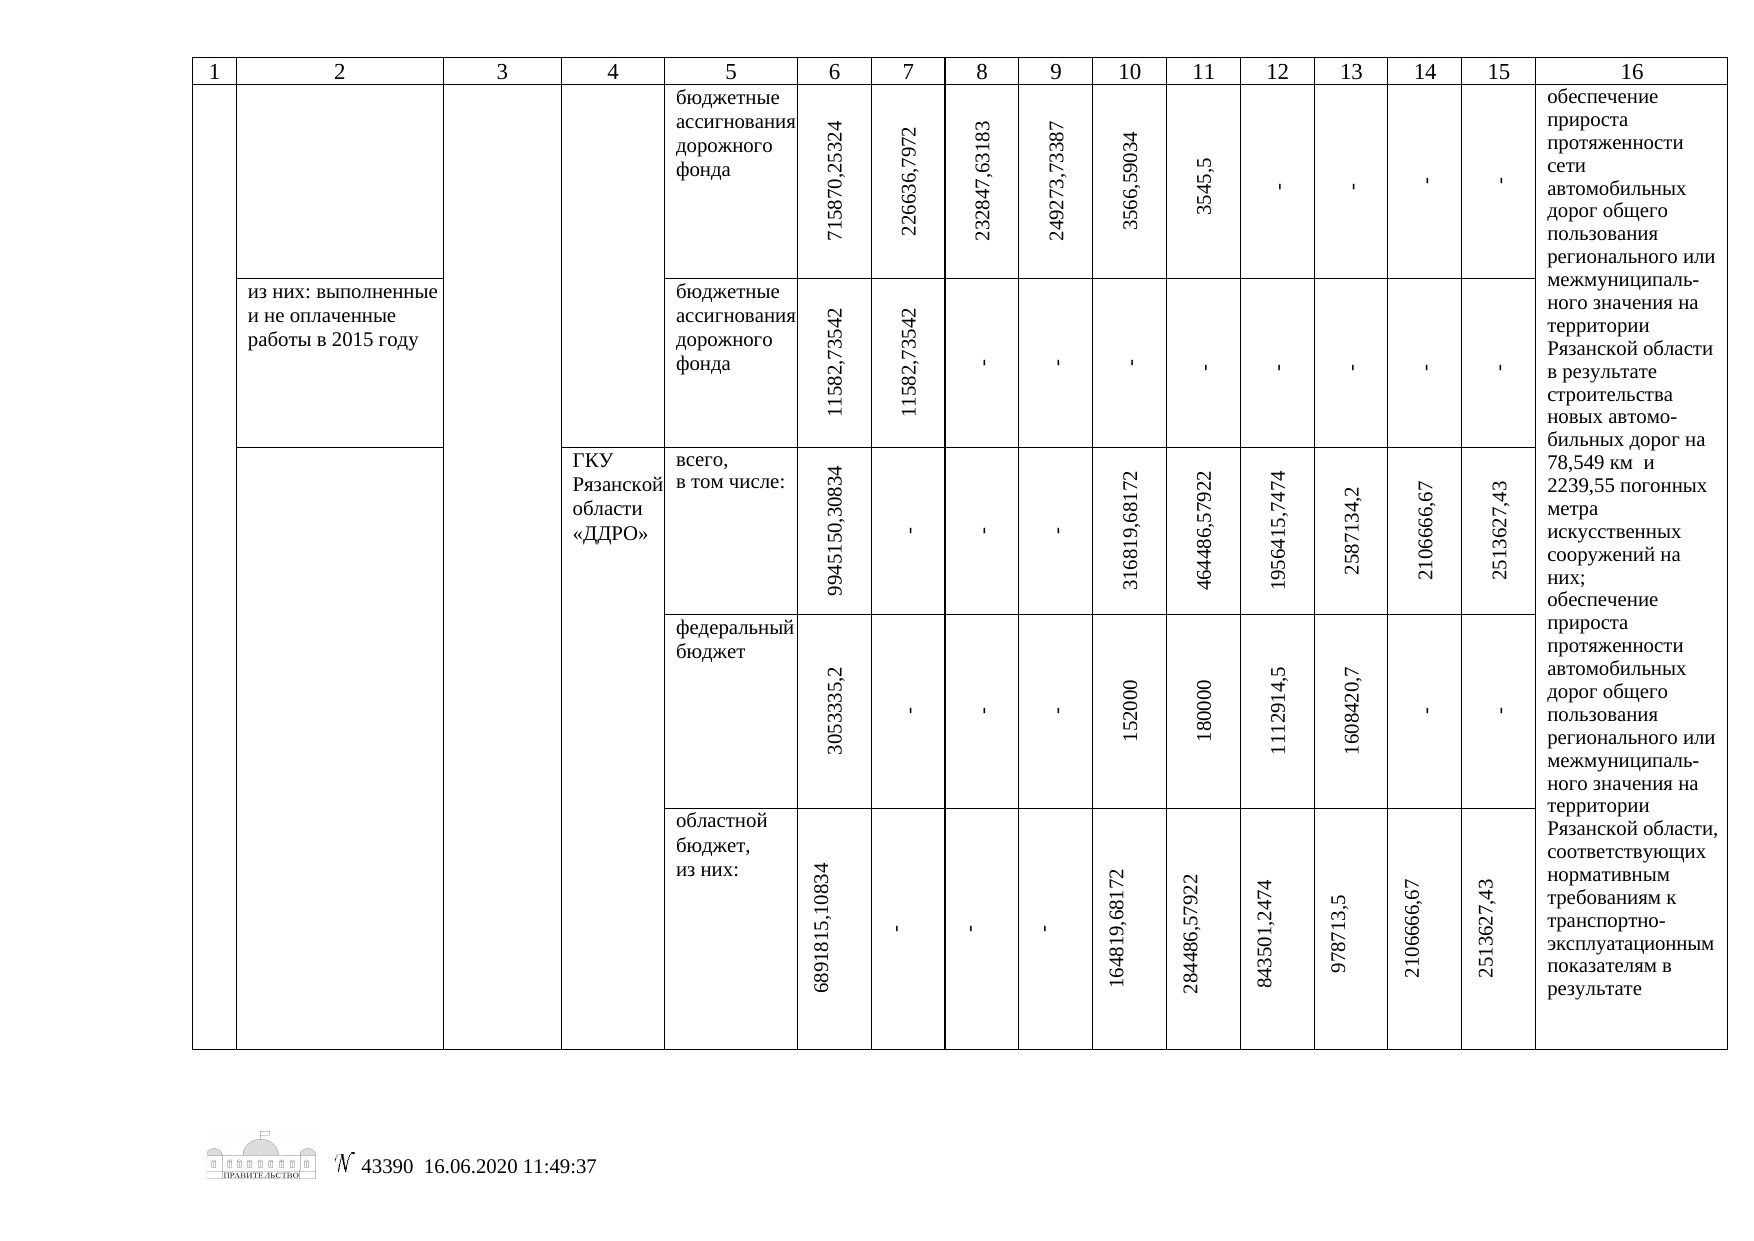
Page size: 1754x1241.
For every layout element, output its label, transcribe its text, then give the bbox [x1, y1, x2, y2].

table_cell - [946, 279, 1018, 447]
table_cell 715870,25324 [798, 85, 871, 278]
table_header 2 [237, 58, 443, 84]
table_cell 6891815,10834 [798, 809, 871, 1049]
table_cell - [1315, 279, 1387, 447]
table_header 5 [665, 58, 797, 84]
table_cell - [1093, 279, 1166, 447]
table_cell ГКУ Рязанской области «ДДРО» [562, 448, 664, 1049]
table_cell - [1241, 85, 1314, 278]
table_header 4 [562, 58, 664, 84]
table_cell - [946, 809, 1018, 1049]
table_cell - [872, 615, 944, 807]
table_cell 2513627,43 [1462, 809, 1535, 1049]
table_header 15 [1462, 58, 1535, 84]
table_cell [237, 448, 443, 1049]
table_header 13 [1315, 58, 1387, 84]
table_cell 1956415,7474 [1241, 448, 1314, 614]
table_cell - [1388, 279, 1461, 447]
table_cell - [1315, 85, 1387, 278]
picture [330, 1150, 359, 1174]
table_cell 978713,5 [1315, 809, 1387, 1049]
table_cell 843501,2474 [1241, 809, 1314, 1049]
table_header 1 [193, 58, 236, 84]
table_cell - [1167, 279, 1240, 447]
table_cell - [1019, 279, 1092, 447]
table_cell 3545,5 [1167, 85, 1240, 278]
table_header 10 [1093, 58, 1166, 84]
table_cell 3566,59034 [1093, 85, 1166, 278]
table_cell - [1462, 85, 1535, 278]
table_cell - [1019, 615, 1092, 807]
table_cell 11582,73542 [798, 279, 871, 447]
table_cell 2106666,67 [1388, 448, 1461, 614]
table_cell бюджетные ассигнования дорожного фонда [665, 279, 797, 447]
table_header 7 [872, 58, 944, 84]
table_cell 232847,63183 [946, 85, 1018, 278]
table_cell - [946, 615, 1018, 807]
table_cell 226636,7972 [872, 85, 944, 278]
table_header 3 [444, 58, 561, 84]
table_cell 316819,68172 [1093, 448, 1166, 614]
table_cell 180000 [1167, 615, 1240, 807]
table_cell 9945150,30834 [798, 448, 871, 614]
table_cell - [1241, 279, 1314, 447]
table_cell - [1462, 615, 1535, 807]
table_cell 2513627,43 [1462, 448, 1535, 614]
picture [206, 1131, 316, 1179]
table_cell областной бюджет, из них: [665, 809, 797, 1049]
table_cell 11582,73542 [872, 279, 944, 447]
table_cell - [1388, 85, 1461, 278]
table_cell всего, в том числе: [665, 448, 797, 614]
table_header 11 [1167, 58, 1240, 84]
table_cell - [946, 448, 1018, 614]
table_cell федеральный бюджет [665, 615, 797, 807]
table_cell 464486,57922 [1167, 448, 1240, 614]
table_header 9 [1019, 58, 1092, 84]
table_cell 1608420,7 [1315, 615, 1387, 807]
table_header 12 [1241, 58, 1314, 84]
table_cell 164819,68172 [1093, 809, 1166, 1049]
table_cell 284486,57922 [1167, 809, 1240, 1049]
table_cell бюджетные ассигнования дорожного фонда [665, 85, 797, 278]
table_cell - [1462, 279, 1535, 447]
table_cell - [872, 809, 944, 1049]
table_header 8 [946, 58, 1018, 84]
table_cell 152000 [1093, 615, 1166, 807]
table_header 14 [1388, 58, 1461, 84]
table_cell 2106666,67 [1388, 809, 1461, 1049]
table_cell 249273,73387 [1019, 85, 1092, 278]
table_cell - [1019, 809, 1092, 1049]
table_cell 3053335,2 [798, 615, 871, 807]
table_cell 2587134,2 [1315, 448, 1387, 614]
table_header 6 [798, 58, 871, 84]
table_header 16 [1536, 58, 1727, 84]
table_cell 1112914,5 [1241, 615, 1314, 807]
table_cell - [1019, 448, 1092, 614]
table_cell - [1388, 615, 1461, 807]
table_cell из них: выполненные и не оплаченные работы в 2015 году [237, 279, 443, 447]
table_cell - [872, 448, 944, 614]
